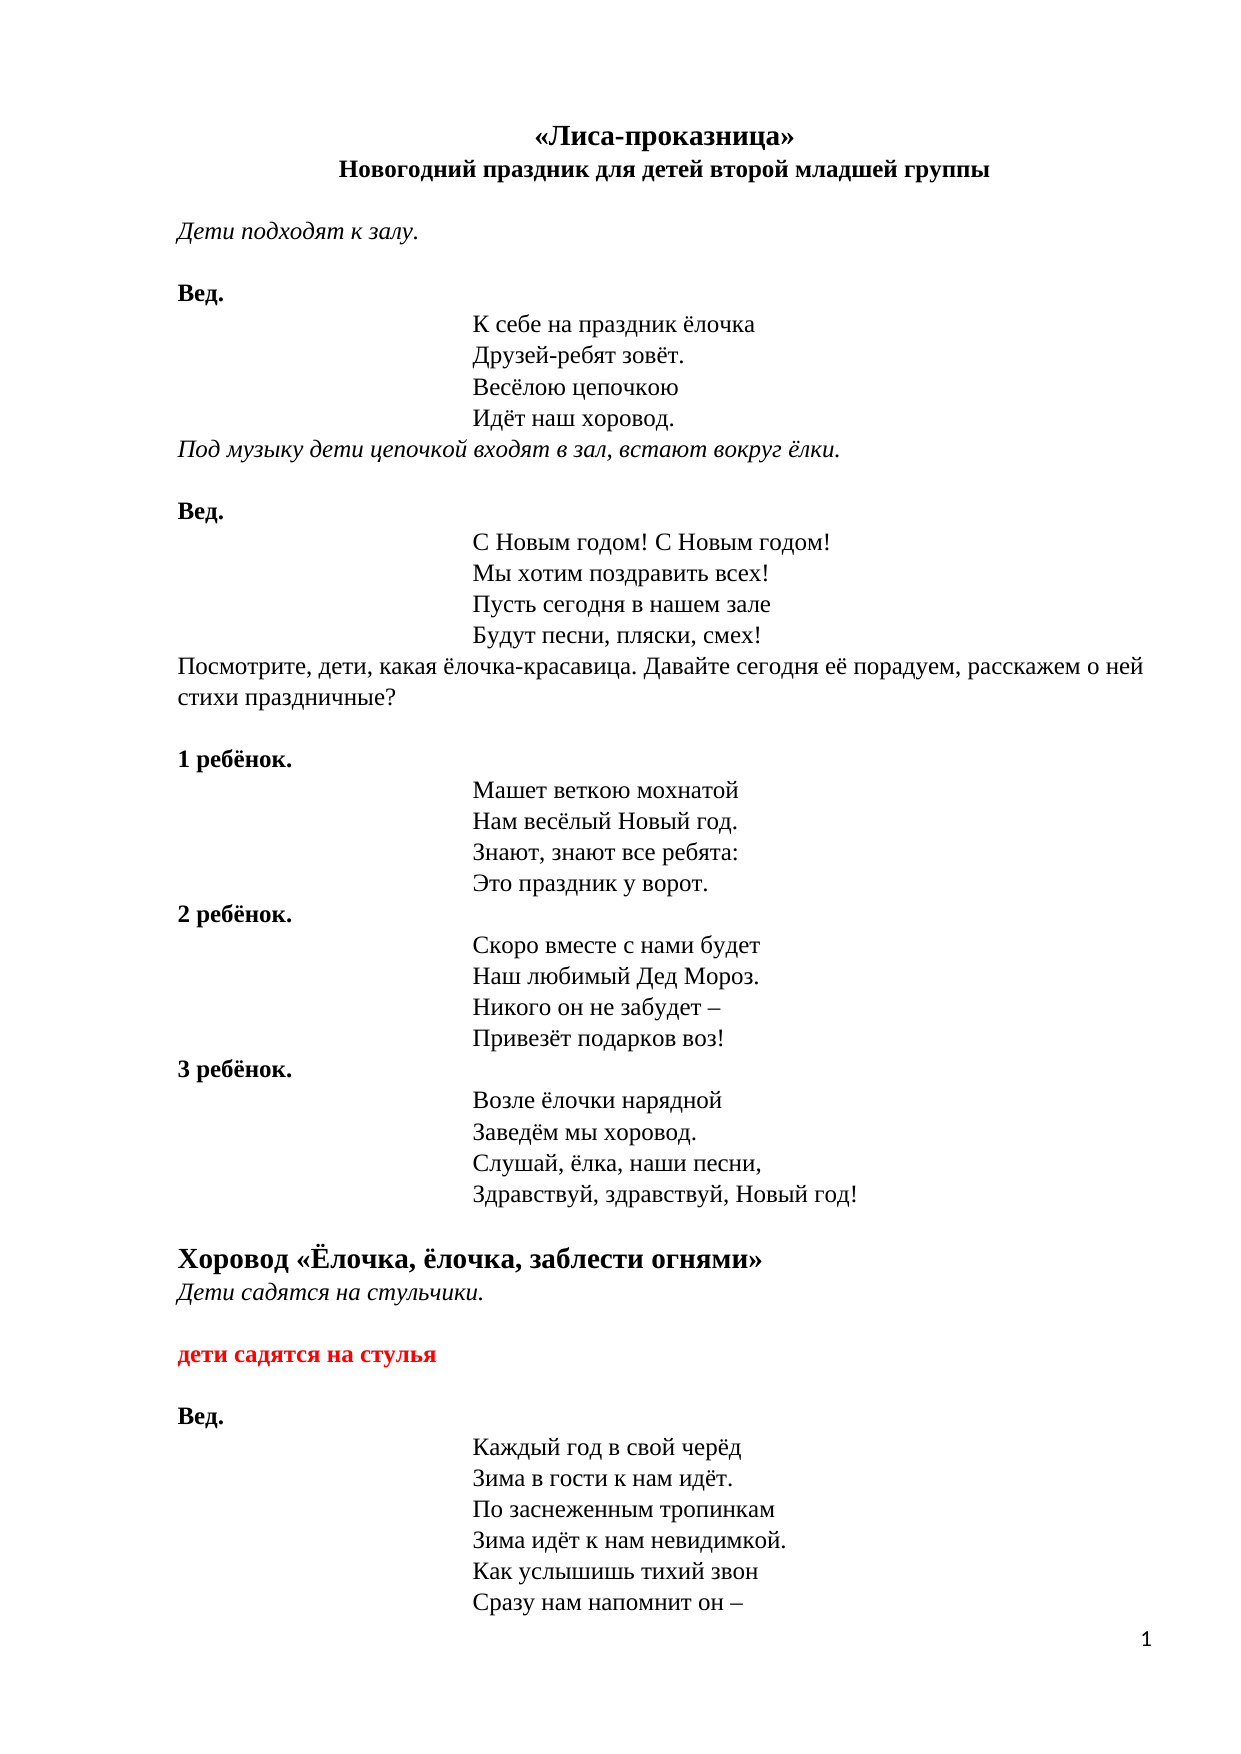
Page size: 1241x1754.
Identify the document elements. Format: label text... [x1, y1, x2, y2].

text Будут песни, пляски, смех! [177, 620, 1152, 649]
text Пусть сегодня в нашем зале [177, 589, 1152, 618]
text Возле ёлочки нарядной [177, 1086, 1152, 1114]
text Нам весёлый Новый год. [177, 806, 1152, 835]
text Вед. [177, 278, 1152, 307]
text Посмотрите, дети, какая ёлочка-красавица. Давайте сегодня её порадуем, расскажем о ней стихи праздничные? [177, 651, 1152, 711]
text Новогодний праздник для детей второй младшей группы [177, 154, 1152, 183]
text Привезёт подарков воз! [177, 1023, 1152, 1052]
text К себе на праздник ёлочка [177, 309, 1152, 338]
text Слушай, ёлка, наши песни, [177, 1148, 1152, 1176]
text Под музыку дети цепочкой входят в зал, встают вокруг ёлки. [177, 434, 1152, 462]
text 2 ребёнок. [177, 899, 1152, 928]
text Зима идёт к нам невидимкой. [177, 1525, 1152, 1554]
text 3 ребёнок. [177, 1054, 1152, 1083]
text Вед. [177, 496, 1152, 524]
text Как услышишь тихий звон [177, 1556, 1152, 1585]
text Дети подходят к залу. [177, 216, 1152, 245]
text 1 ребёнок. [177, 744, 1152, 773]
text Мы хотим поздравить всех! [177, 558, 1152, 587]
text Это праздник у ворот. [177, 868, 1152, 897]
text Здравствуй, здравствуй, Новый год! [177, 1179, 1152, 1207]
text Вед. [177, 1401, 1152, 1430]
text Каждый год в свой черёд [177, 1432, 1152, 1461]
text дети садятся на стулья [177, 1339, 1152, 1368]
text С Новым годом! С Новым годом! [177, 527, 1152, 556]
text Знают, знают все ребята: [177, 837, 1152, 866]
text Хоровод «Ёлочка, ёлочка, заблести огнями» [177, 1241, 1152, 1274]
text Скоро вместе с нами будет [177, 930, 1152, 959]
text Машет веткою мохнатой [177, 775, 1152, 804]
text Никого он не забудет – [177, 992, 1152, 1021]
text Сразу нам напомнит он – [177, 1587, 1152, 1616]
text Наш любимый Дед Мороз. [177, 961, 1152, 990]
text Заведём мы хоровод. [177, 1117, 1152, 1145]
text Идёт наш хоровод. [177, 403, 1152, 431]
text Друзей-ребят зовёт. [177, 341, 1152, 369]
text Весёлою цепочкою [177, 372, 1152, 400]
text По заснеженным тропинкам [177, 1494, 1152, 1523]
text Зима в гости к нам идёт. [177, 1463, 1152, 1492]
text Дети садятся на стульчики. [177, 1277, 1152, 1306]
text «Лиса-проказница» [177, 118, 1152, 152]
